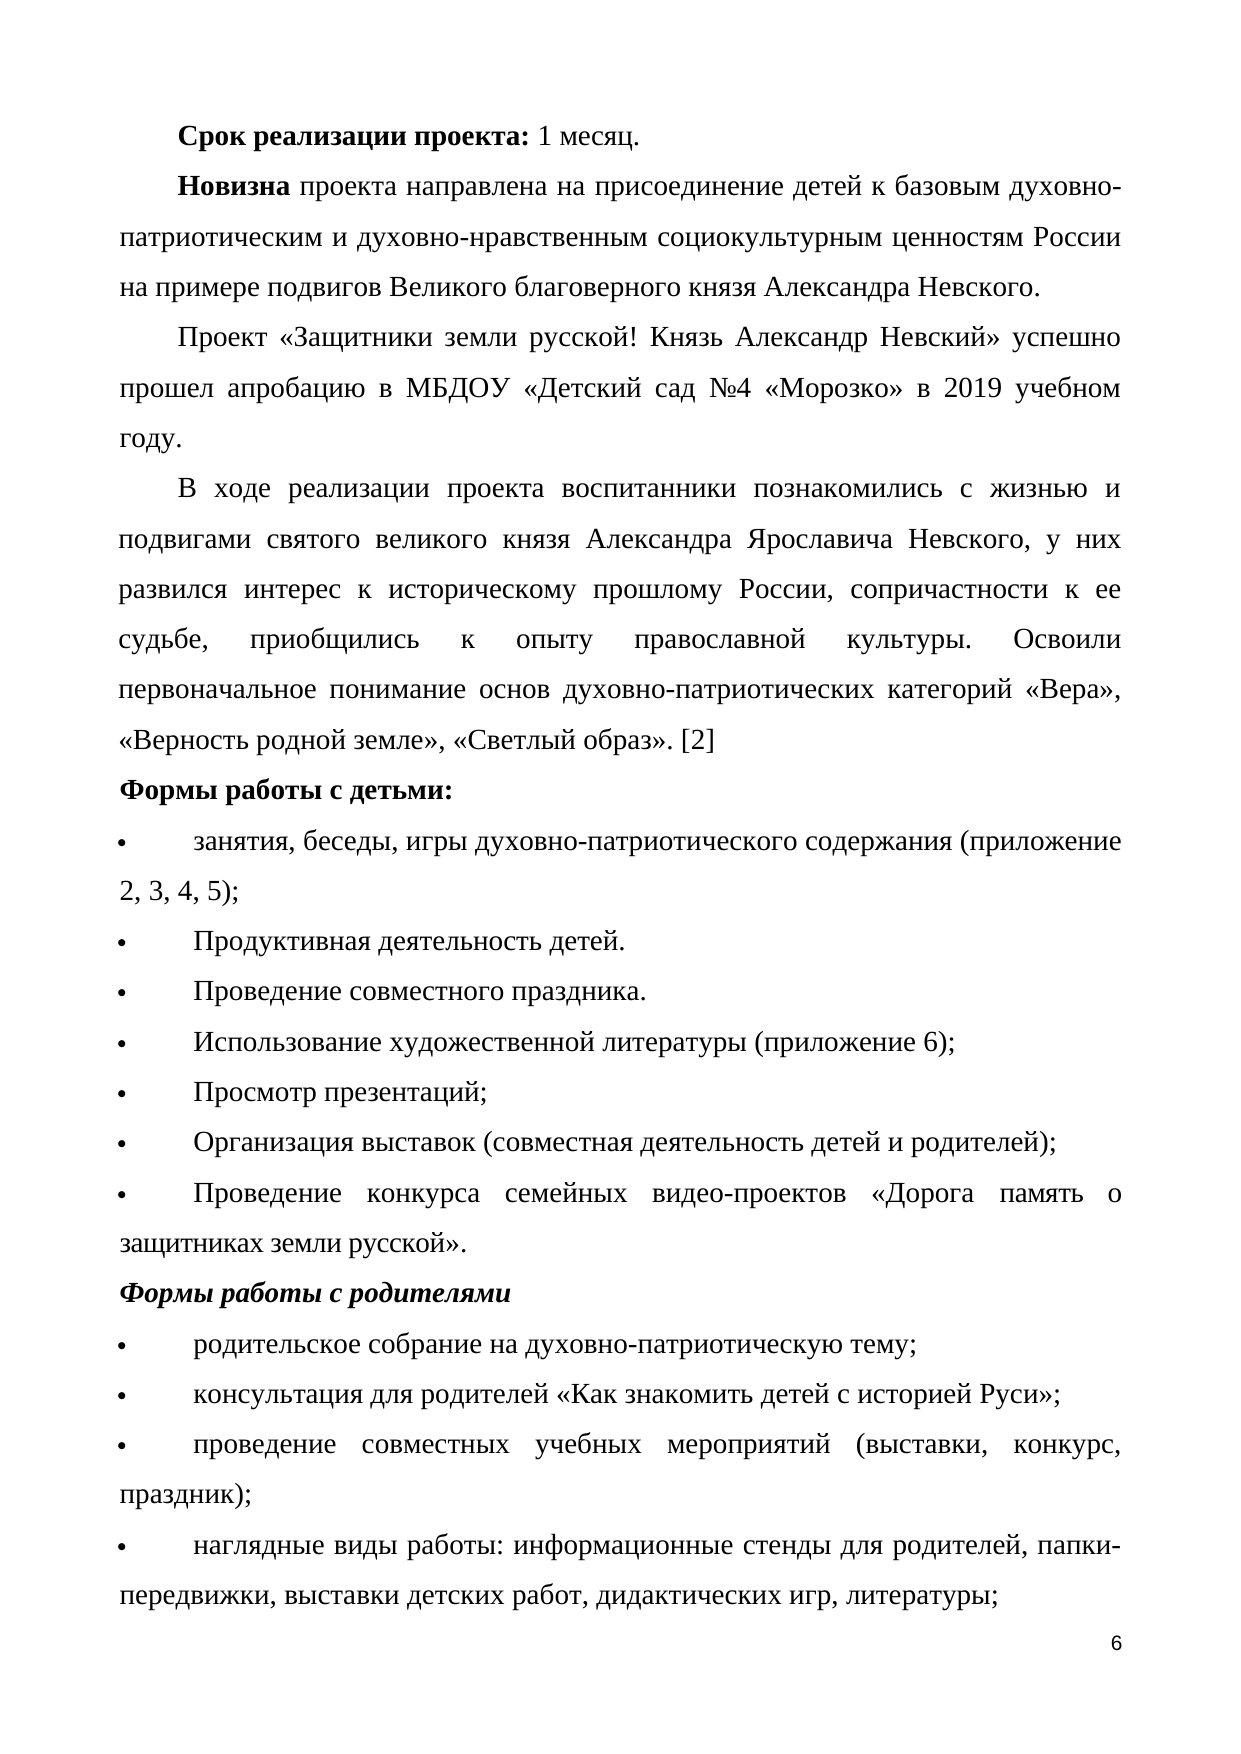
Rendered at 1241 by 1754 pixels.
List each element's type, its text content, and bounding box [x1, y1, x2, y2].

list Организация выставок (совместная деятельность детей и родителей); [118, 1124, 1122, 1158]
list Проведение совместного праздника. [118, 973, 1122, 1007]
text Формы работы с родителями [119, 1275, 1122, 1309]
text Новизна проекта направлена на присоединение детей к базовым духовно-патриотическим и духовно-нравственным социокультурным ценностям России на примере подвигов Великого благоверного князя Александра Невского. [119, 168, 1122, 303]
list Использование художественной литературы (приложение 6); [118, 1024, 1122, 1057]
text Проект «Защитники земли русской! Князь Александр Невский» успешно прошел апробацию в МБДОУ «Детский сад №4 «Морозко» в 2019 учебном году. [119, 319, 1122, 454]
text В ходе реализации проекта воспитанники познакомились с жизнью и подвигами святого великого князя Александра Ярославича Невского, у них развился интерес к историческому прошлому России, сопричастности к ее судьбе, приобщились к опыту православной культуры. Освоили первоначальное понимание основ духовно-патриотических категорий «Вера», «Верность родной земле», «Светлый образ». [2] [118, 470, 1122, 756]
list Просмотр презентаций; [118, 1074, 1122, 1108]
list наглядные виды работы: информационные стенды для родителей, папки-передвижки, выставки детских работ, дидактических игр, литературы; [118, 1527, 1122, 1611]
list проведение совместных учебных мероприятий (выставки, конкурс, праздник); [118, 1426, 1122, 1510]
list Продуктивная деятельность детей. [118, 923, 1122, 957]
list консультация для родителей «Как знакомить детей с историей Руси»; [118, 1376, 1122, 1409]
text Срок реализации проекта: 1 месяц. [118, 118, 1122, 152]
list родительское собрание на духовно-патриотическую тему; [118, 1326, 1122, 1359]
list Проведение конкурса семейных видео-проектов «Дорога память о защитниках земли русской». [118, 1175, 1122, 1259]
text Формы работы с детьми: [119, 772, 1122, 806]
list занятия, беседы, игры духовно-патриотического содержания (приложение 2, 3, 4, 5); [118, 823, 1122, 906]
